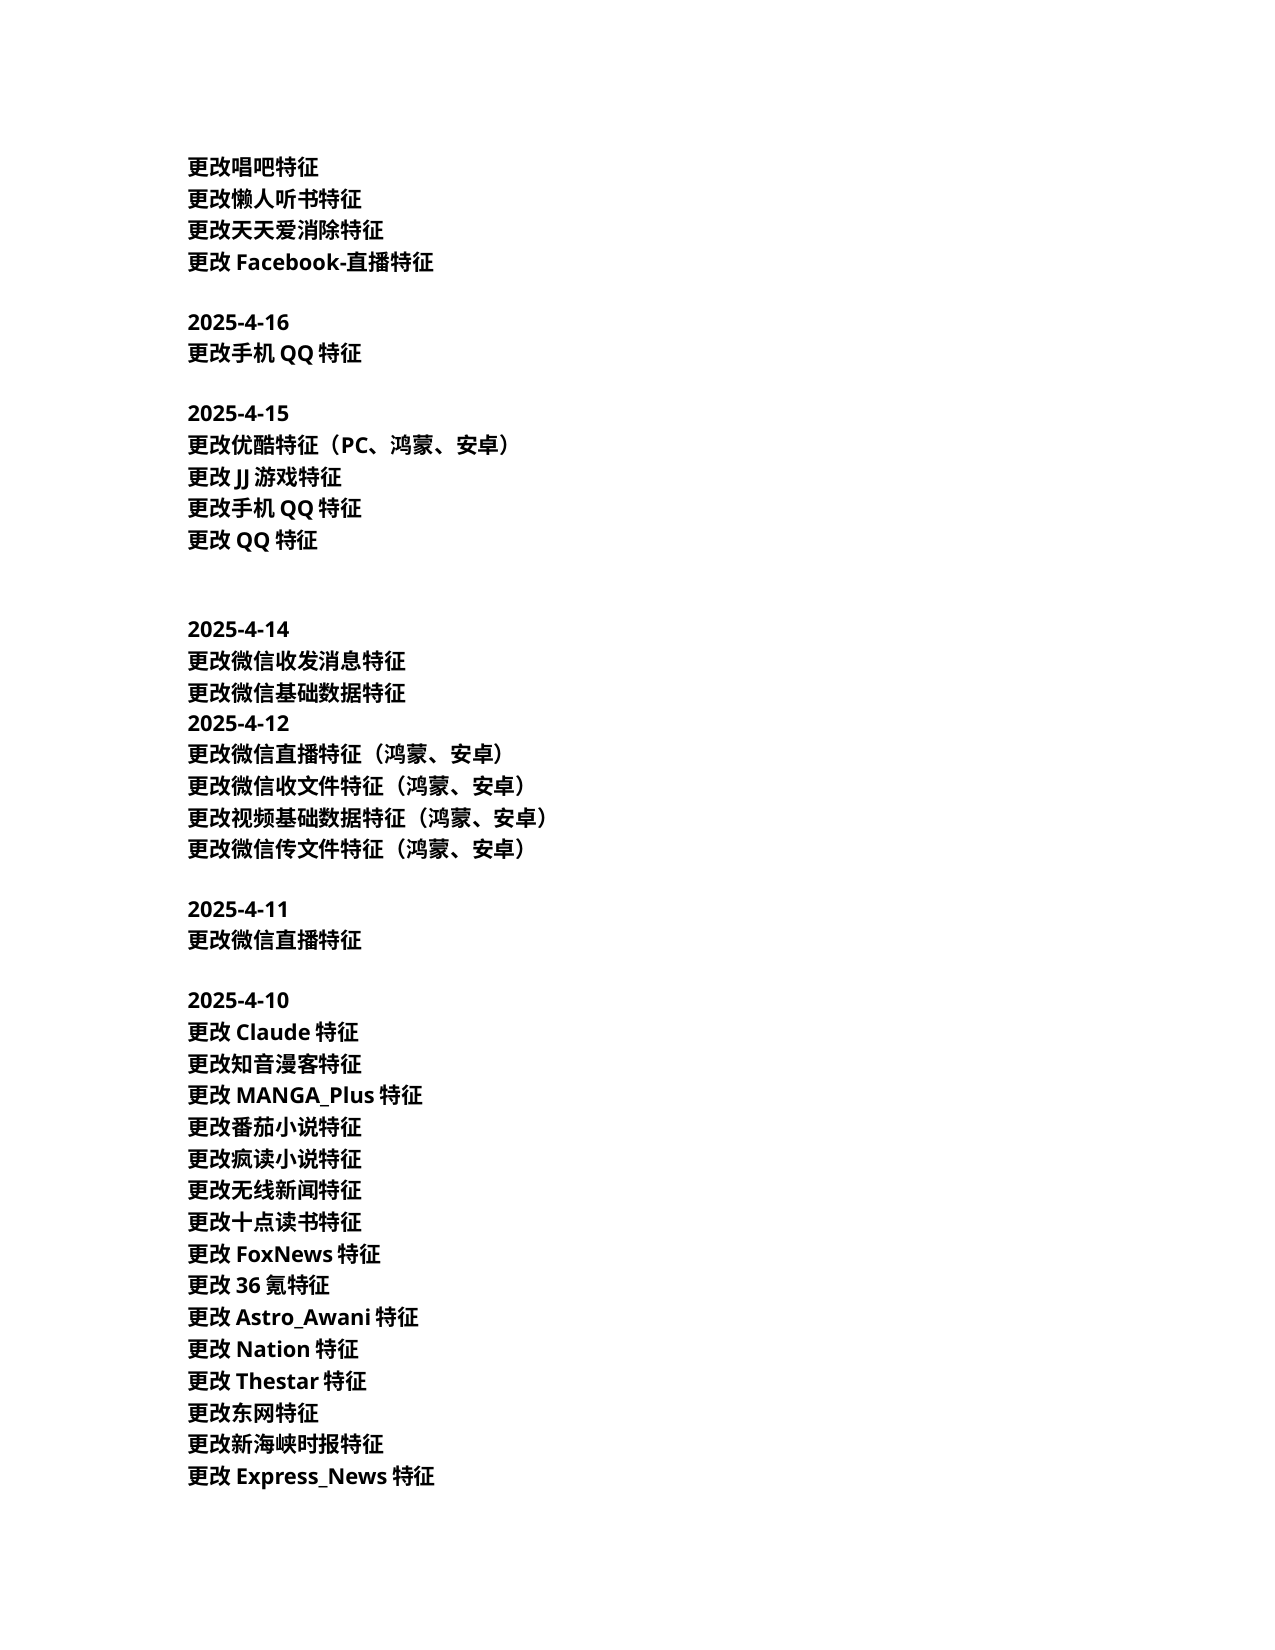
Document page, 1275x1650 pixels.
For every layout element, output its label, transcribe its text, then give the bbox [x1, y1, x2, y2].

text 更改微信直播特征 [187, 923, 1087, 955]
text 更改Facebook-直播特征 [187, 245, 1087, 277]
text 更改视频基础数据特征（鸿蒙、安卓） [187, 801, 1087, 832]
text 更改新海峡时报特征 [187, 1427, 1087, 1459]
text 更改唱吧特征 [187, 150, 1087, 182]
text 2025-4-14 [187, 614, 1087, 644]
text 2025-4-11 [187, 894, 1087, 923]
text 更改36氪特征 [187, 1268, 1087, 1300]
text 更改手机QQ特征 [187, 336, 1087, 368]
text 更改懒人听书特征 [187, 182, 1087, 213]
text 更改微信传文件特征（鸿蒙、安卓） [187, 832, 1087, 864]
text 更改优酷特征（PC、鸿蒙、安卓） [187, 428, 1087, 459]
text 更改手机QQ特征 [187, 491, 1087, 523]
text 更改JJ游戏特征 [187, 459, 1087, 491]
text 更改MANGA_Plus特征 [187, 1078, 1087, 1110]
text 更改疯读小说特征 [187, 1142, 1087, 1173]
text 2025-4-15 [187, 398, 1087, 428]
text 更改Astro_Awani特征 [187, 1300, 1087, 1332]
text 更改东网特征 [187, 1396, 1087, 1427]
text 更改Thestar特征 [187, 1364, 1087, 1396]
text 更改知音漫客特征 [187, 1047, 1087, 1078]
text 更改无线新闻特征 [187, 1173, 1087, 1205]
text 更改天天爱消除特征 [187, 213, 1087, 245]
text 更改番茄小说特征 [187, 1110, 1087, 1142]
text 更改QQ特征 [187, 523, 1087, 555]
text 2025-4-16 [187, 307, 1087, 336]
text 2025-4-10 [187, 985, 1087, 1015]
text 更改微信收发消息特征 [187, 644, 1087, 676]
text 更改Express_News特征 [187, 1459, 1087, 1491]
text 更改十点读书特征 [187, 1205, 1087, 1237]
text 更改Claude特征 [187, 1015, 1087, 1047]
text 更改微信直播特征（鸿蒙、安卓） [187, 737, 1087, 769]
text 更改微信基础数据特征 [187, 676, 1087, 707]
text 更改微信收文件特征（鸿蒙、安卓） [187, 769, 1087, 801]
text 更改Nation特征 [187, 1332, 1087, 1364]
text 更改FoxNews特征 [187, 1237, 1087, 1268]
text 2025-4-12 [187, 707, 1087, 737]
